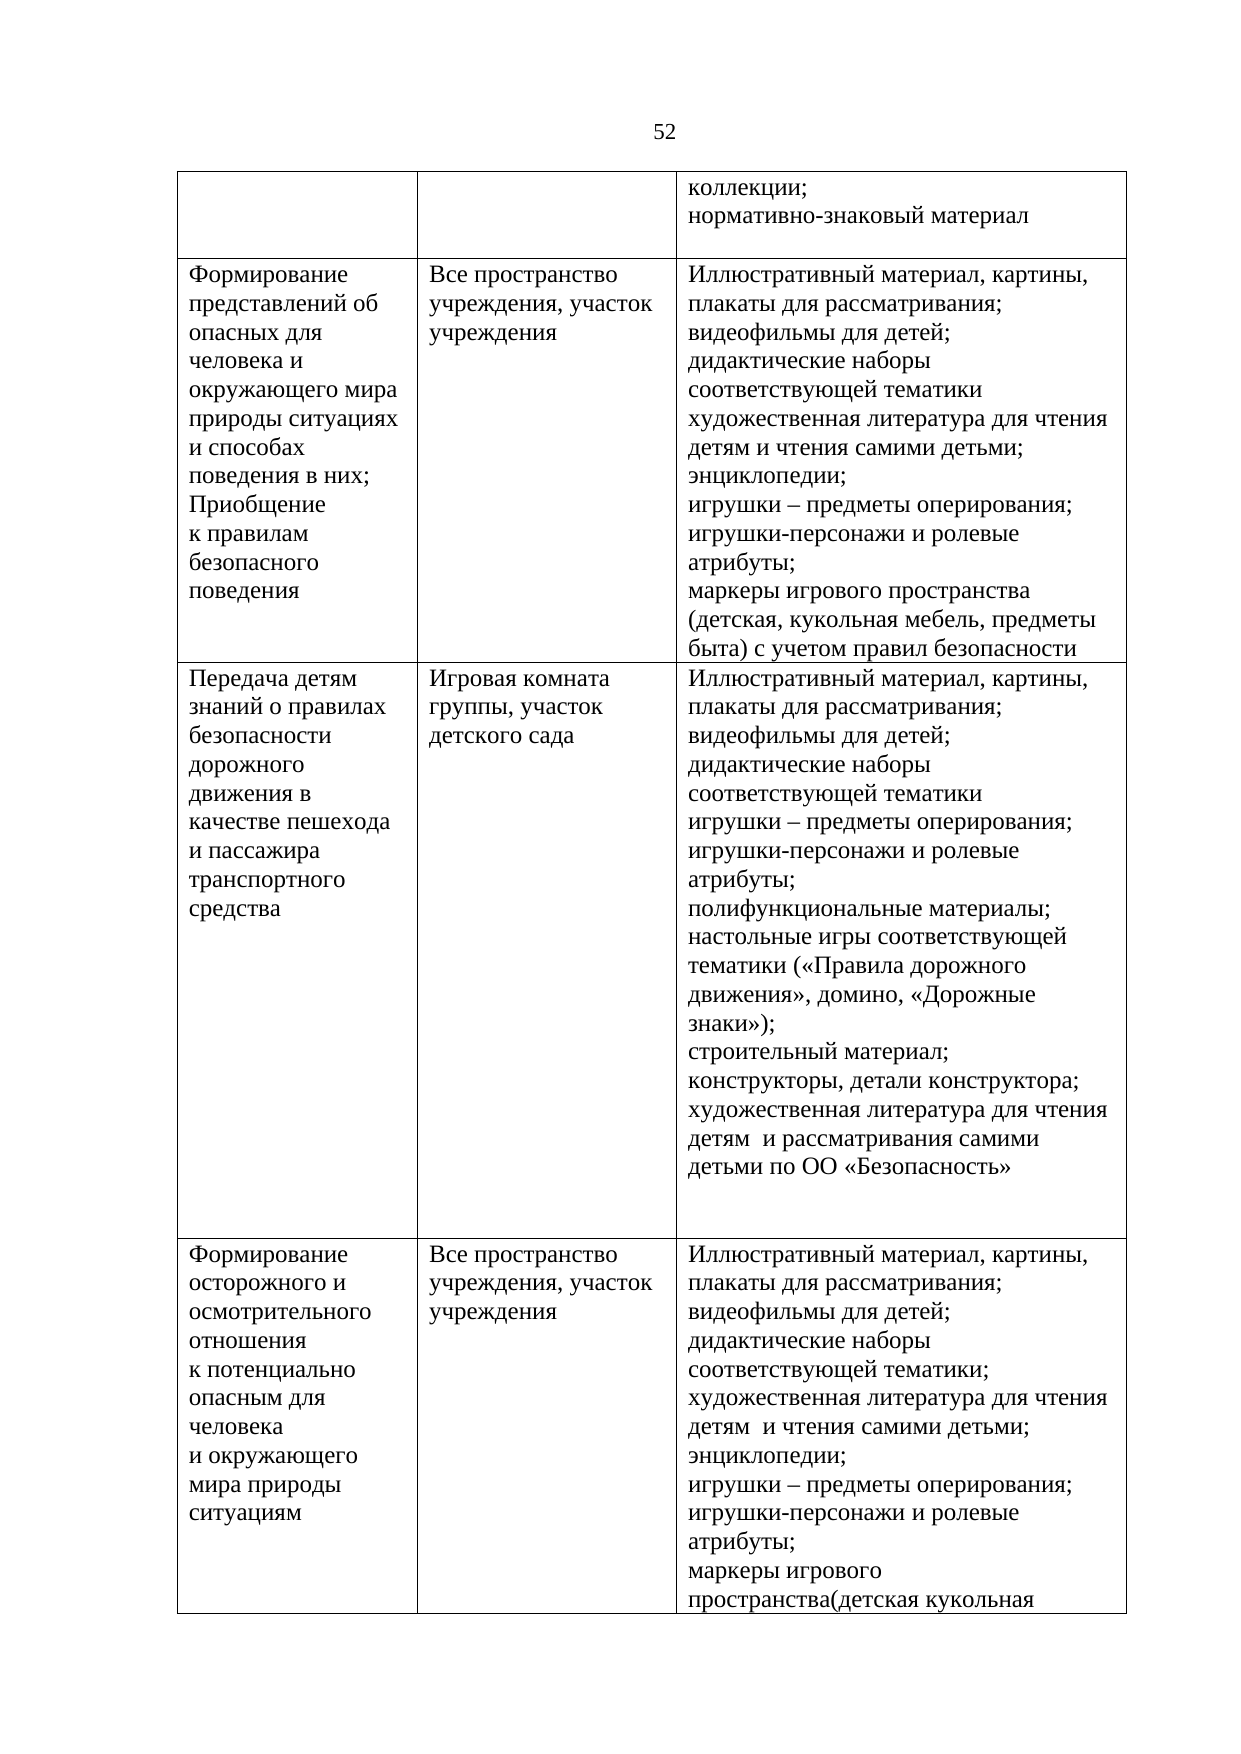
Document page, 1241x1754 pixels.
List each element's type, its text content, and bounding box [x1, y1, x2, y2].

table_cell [178, 1239, 417, 1612]
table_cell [418, 1239, 676, 1612]
table_cell Все пространство учреждения, участок учреждения [418, 259, 676, 662]
table_cell Иллюстративный материал, картины, плакаты для рассматривания; видеофильмы для детей; дидактические наборы соответствующей тематики художественная литература для чтения детям и чтения самими детьми; энциклопедии; игрушки – предметы оперирования; игрушки-персонажи и ролевые атрибуты; маркеры игрового пространства (детская, кукольная мебель, предметы быта) с учетом правил безопасности [677, 259, 1126, 662]
table_cell Игровая комната группы, участок детского сада [418, 663, 676, 1238]
table_cell Формирование представлений об опасных для человека и окружающего мира природы ситуациях и способах поведения в них; Приобщение к правилам безопасного поведения [178, 259, 417, 662]
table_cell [178, 172, 417, 258]
table_cell Передача детям знаний о правилах безопасности дорожного движения в качестве пешехода и пассажира транспортного средства [178, 663, 417, 1238]
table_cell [677, 172, 1126, 258]
table_cell Иллюстративный материал, картины, плакаты для рассматривания; видеофильмы для детей; дидактические наборы соответствующей тематики игрушки – предметы оперирования; игрушки-персонажи и ролевые атрибуты; полифункциональные материалы; настольные игры соответствующей тематики («Правила дорожного движения», домино, «Дорожные знаки»); строительный материал; конструкторы, детали конструктора; художественная литература для чтения детям и рассматривания самими детьми по ОО «Безопасность» [677, 663, 1126, 1238]
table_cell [677, 1239, 1126, 1612]
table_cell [418, 172, 676, 258]
